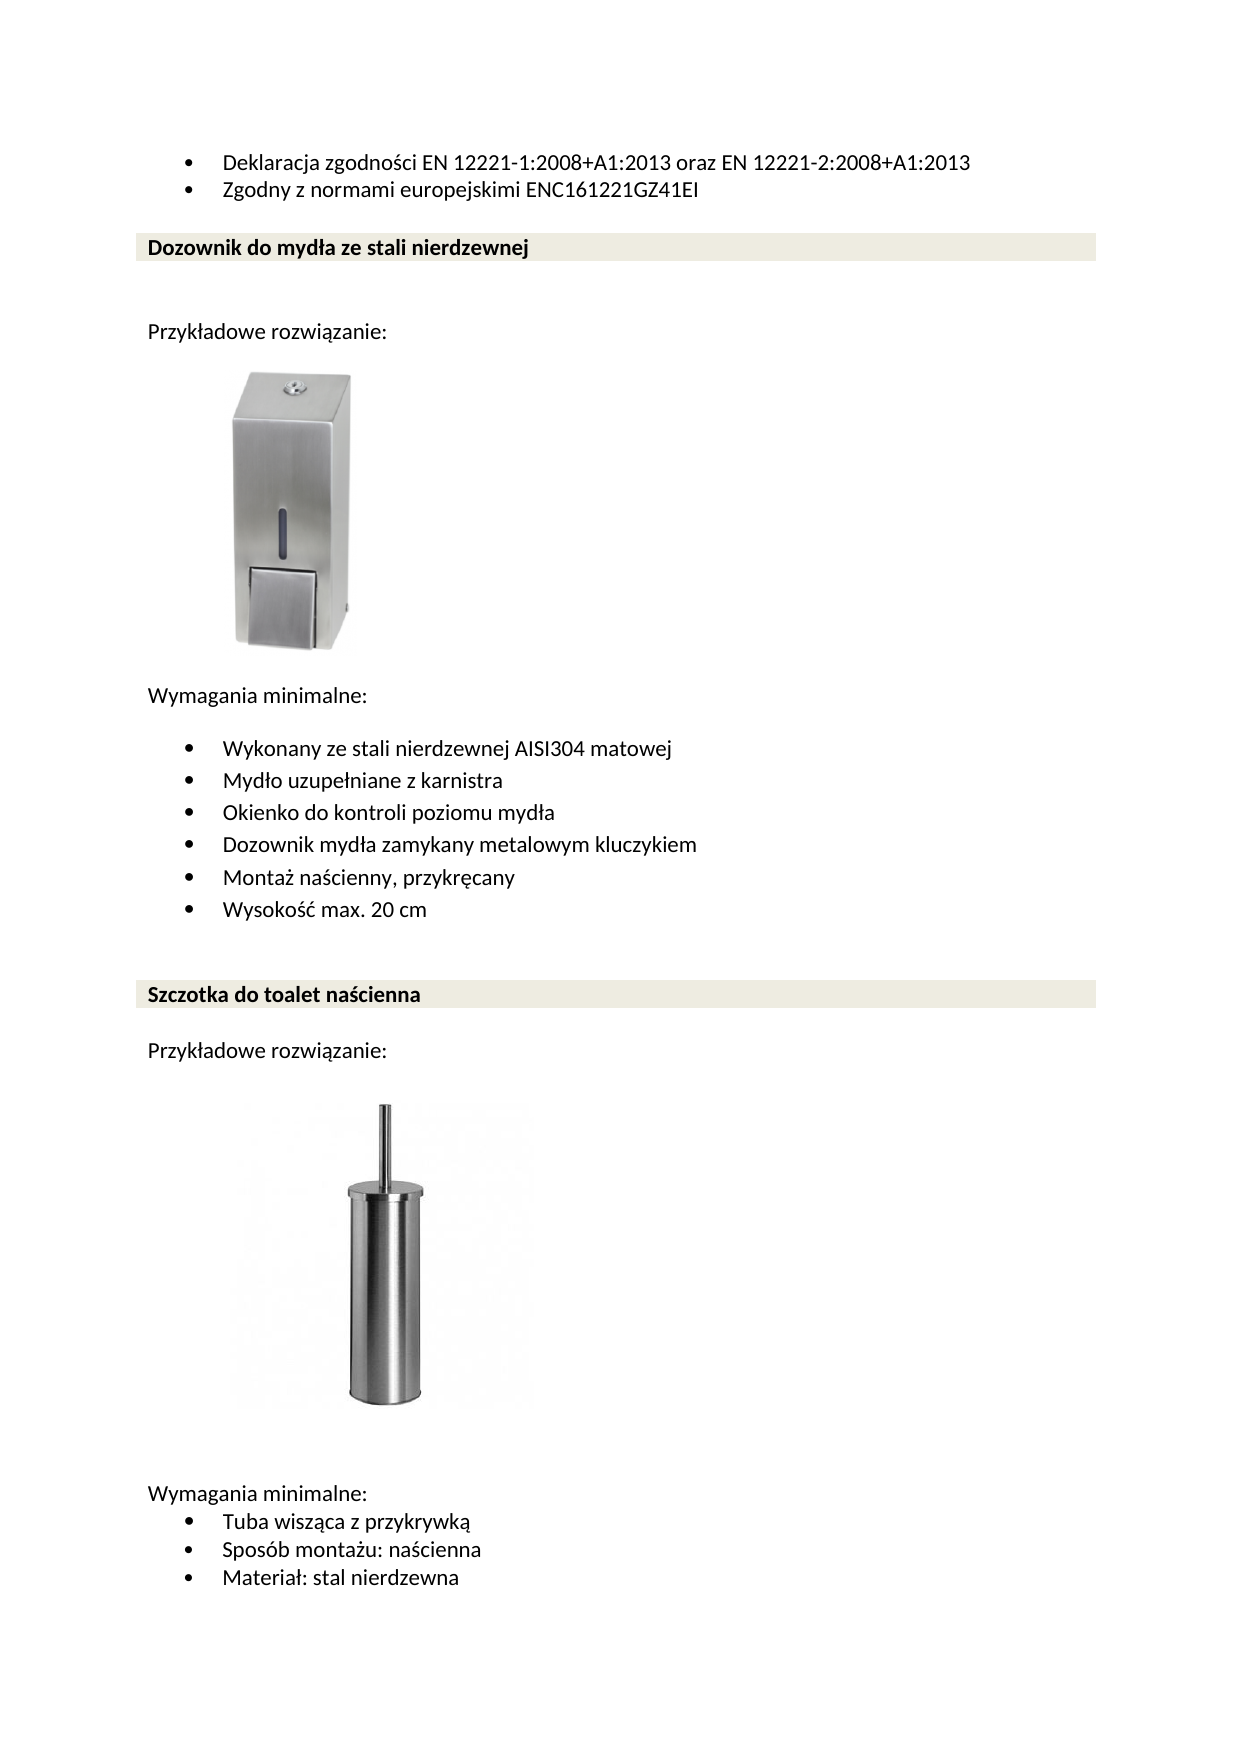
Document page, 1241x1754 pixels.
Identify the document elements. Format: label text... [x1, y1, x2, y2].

list Deklaracja zgodności EN 12221-1:2008+A1:2013 oraz EN 12221-2:2008+A1:2013 [185, 148, 1093, 176]
text Wymagania minimalne: [148, 681, 1093, 709]
text Wymagania minimalne: [148, 1479, 1093, 1507]
text Przykładowe rozwiązanie: [148, 317, 1093, 345]
table_header Dozownik do mydła ze stali nierdzewnej [136, 233, 1096, 261]
list Materiał: stal nierdzewna [185, 1563, 1093, 1591]
text Przykładowe rozwiązanie: [148, 1036, 1093, 1064]
table_header Szczotka do toalet naścienna [136, 980, 1096, 1008]
list Mydło uzupełniane z karnistra [185, 766, 1093, 794]
list Dozownik mydła zamykany metalowym kluczykiem [185, 830, 1093, 858]
picture [222, 1089, 535, 1422]
list Wysokość max. 20 cm [185, 895, 1093, 923]
list Okienko do kontroli poziomu mydła [185, 798, 1093, 826]
list Tuba wisząca z przykrywką [185, 1507, 1093, 1535]
list Montaż naścienny, przykręcany [185, 863, 1093, 891]
list Wykonany ze stali nierdzewnej AISI304 matowej [185, 734, 1093, 762]
picture [147, 370, 434, 656]
list Sposób montażu: naścienna [185, 1535, 1093, 1563]
list Zgodny z normami europejskimi ENC161221GZ41EI [185, 176, 1093, 204]
